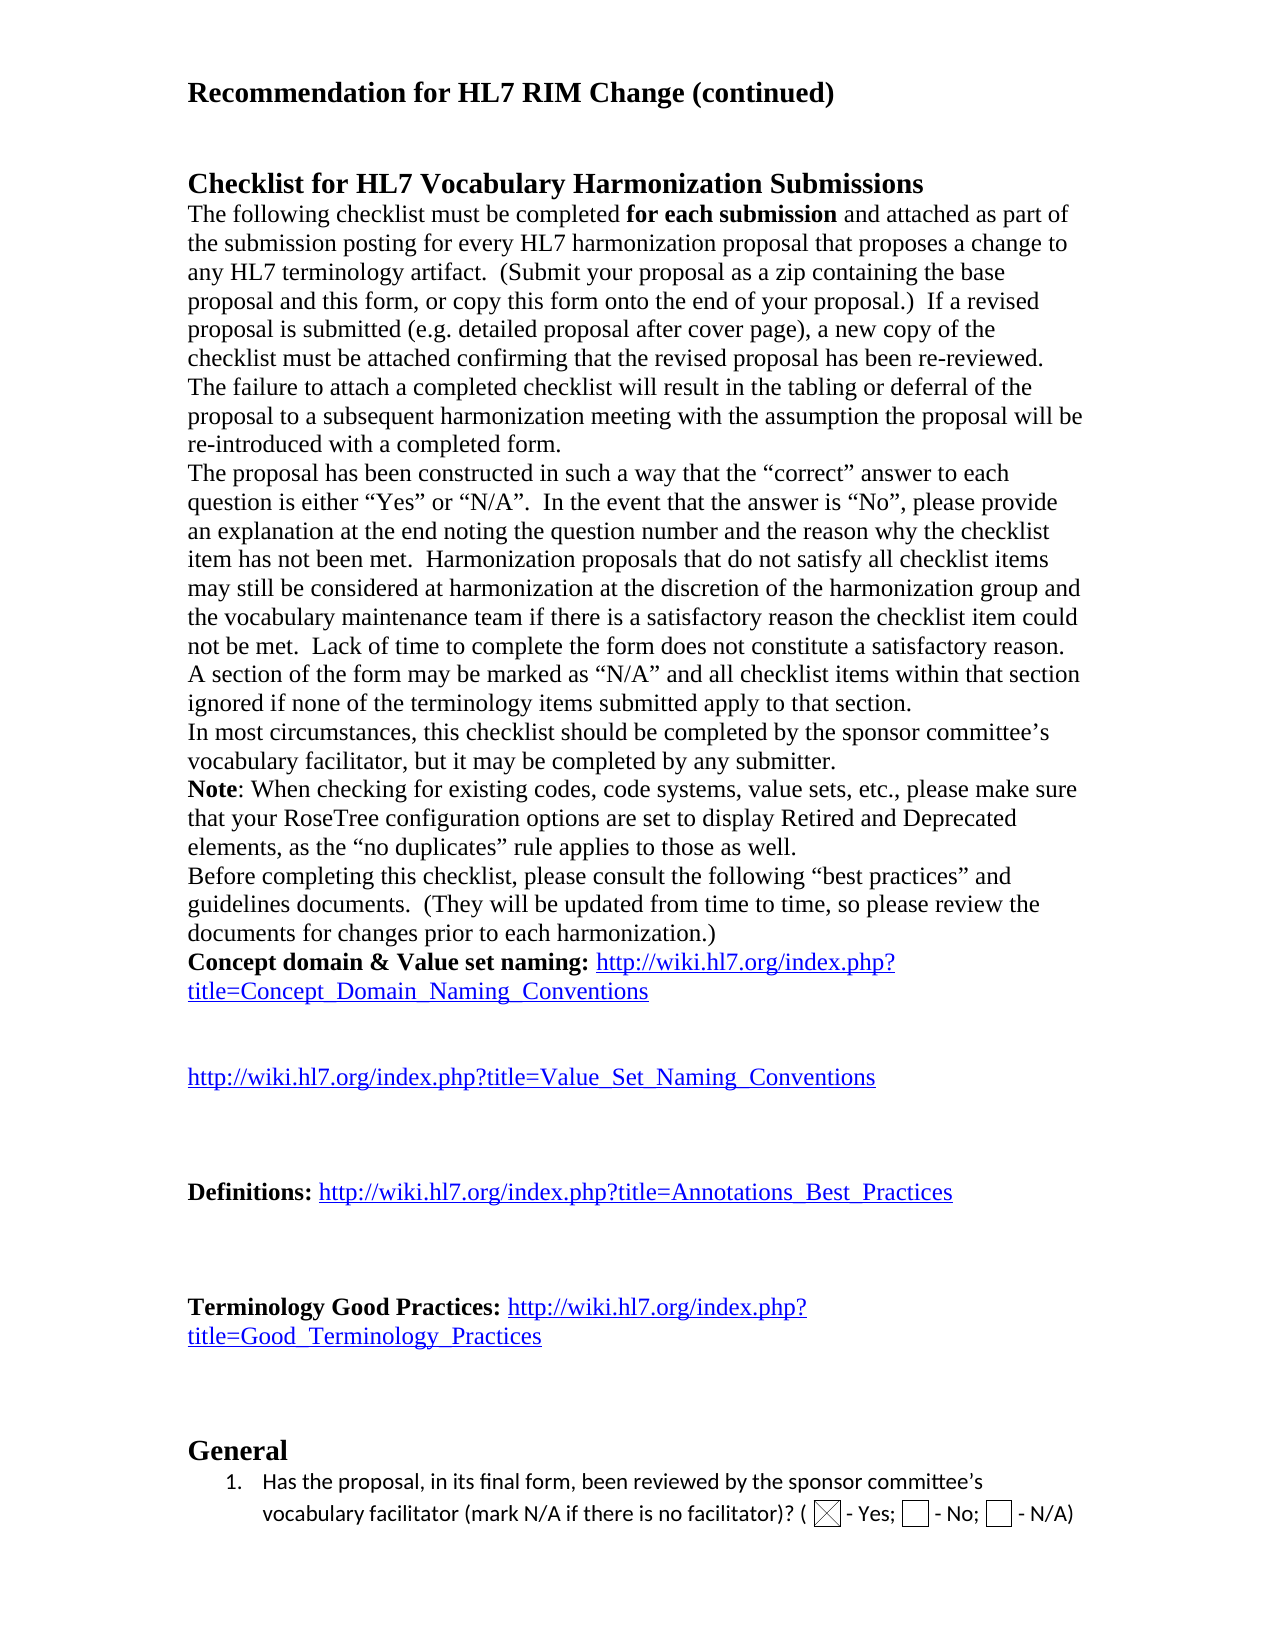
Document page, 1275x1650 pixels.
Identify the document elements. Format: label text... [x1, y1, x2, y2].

subtitle General [187, 1433, 1087, 1467]
subtitle Checklist for HL7 Vocabulary Harmonization Submissions [187, 166, 1087, 199]
text A section of the form may be marked as “N/A” and all checklist items within that section ignored if none of the terminology items submitted apply to that section. [187, 659, 1087, 717]
list Has the proposal, in its final form, been reviewed by the sponsor committee’s vocabulary facilitator (mark N/A if there is no facilitator)? ( - Yes; - No; - N/A) [225, 1467, 1087, 1527]
text In most circumstances, this checklist should be completed by the sponsor committee’s vocabulary facilitator, but it may be completed by any submitter. [187, 717, 1087, 774]
text http://wiki.hl7.org/index.php?title=Value_Set_Naming_Conventions [187, 1062, 1087, 1119]
text The following checklist must be completed for each submission and attached as part of the submission posting for every HL7 harmonization proposal that proposes a change to any HL7 terminology artifact. (Submit your proposal as a zip containing the base proposal and this form, or copy this form onto the end of your proposal.) If a revised proposal is submitted (e.g. detailed proposal after cover page), a new copy of the checklist must be attached confirming that the revised proposal has been re-reviewed. The failure to attach a completed checklist will result in the tabling or deferral of the proposal to a subsequent harmonization meeting with the assumption the proposal will be re-introduced with a completed form. [187, 199, 1087, 458]
text Definitions: http://wiki.hl7.org/index.php?title=Annotations_Best_Practices [187, 1177, 1087, 1234]
text Terminology Good Practices: http://wiki.hl7.org/index.php?title=Good_Terminology_Practices [187, 1292, 1087, 1378]
text Note: When checking for existing codes, code systems, value sets, etc., please make sure that your RoseTree configuration options are set to display Retired and Deprecated elements, as the “no duplicates” rule applies to those as well. [187, 774, 1087, 861]
text Before completing this checklist, please consult the following “best practices” and guidelines documents. (They will be updated from time to time, so please review the documents for changes prior to each harmonization.) [187, 861, 1087, 947]
text Concept domain & Value set naming: http://wiki.hl7.org/index.php?title=Concept_Domain_Naming_Conventions [187, 947, 1087, 1033]
text The proposal has been constructed in such a way that the “correct” answer to each question is either “Yes” or “N/A”. In the event that the answer is “No”, please provide an explanation at the end noting the question number and the reason why the checklist item has not been met. Harmonization proposals that do not satisfy all checklist items may still be considered at harmonization at the discretion of the harmonization group and the vocabulary maintenance team if there is a satisfactory reason the checklist item could not be met. Lack of time to complete the form does not constitute a satisfactory reason. [187, 458, 1087, 659]
